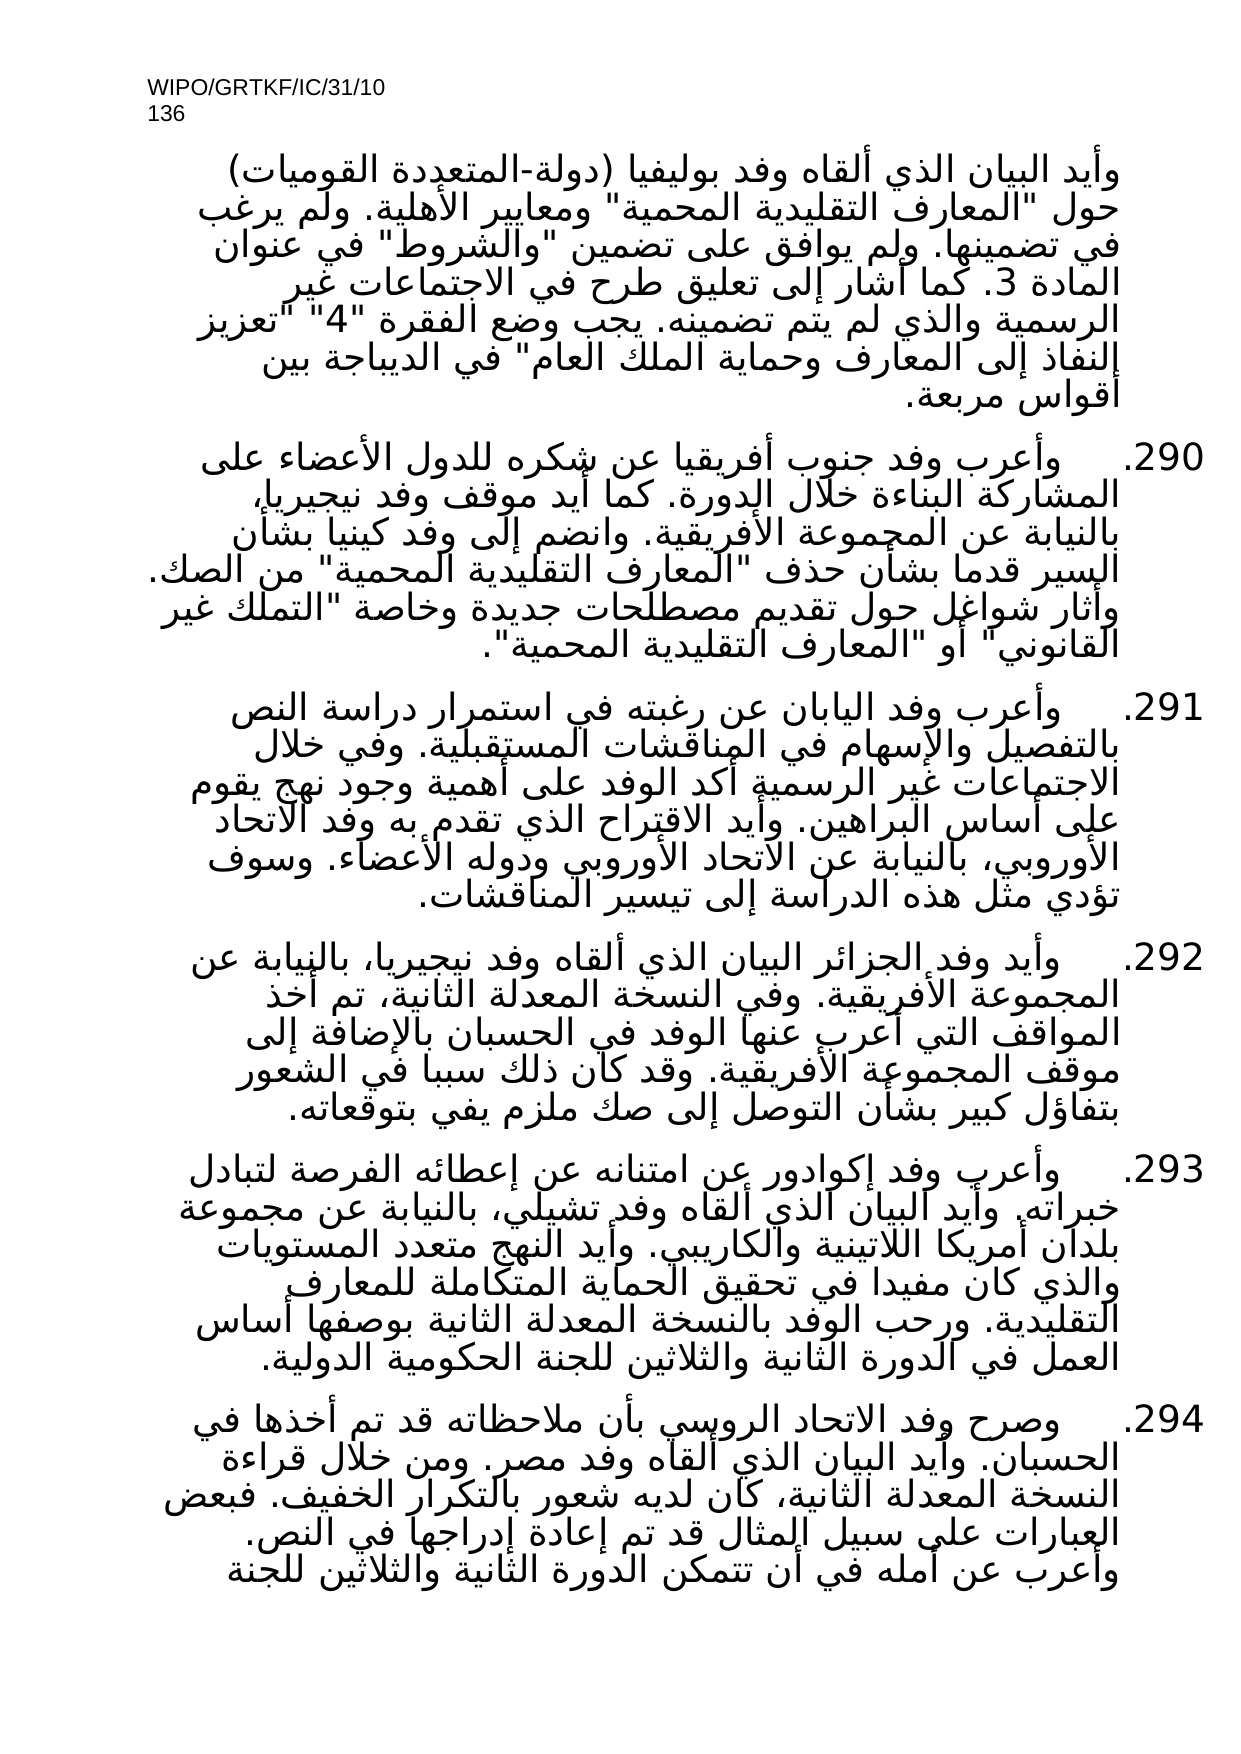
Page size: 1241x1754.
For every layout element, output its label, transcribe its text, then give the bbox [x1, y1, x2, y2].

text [147, 1403, 1122, 1590]
text وأعرب وفد جنوب أفريقيا عن شكره للدول الأعضاء على المشاركة البناءة خلال الدورة. كما أيد موقف وفد نيجيريا، بالنيابة عن المجموعة الأفريقية. وانضم إلى وفد كينيا بشأن السير قدما بشأن حذف "المعارف التقليدية المحمية" من الصك. وأثار شواغل حول تقديم مصطلحات جديدة وخاصة "التملك غير القانوني" أو "المعارف التقليدية المحمية". [147, 440, 1122, 665]
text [147, 153, 1122, 415]
text وأيد وفد الجزائر البيان الذي ألقاه وفد نيجيريا، بالنيابة عن المجموعة الأفريقية. وفي النسخة المعدلة الثانية، تم أخذ المواقف التي أعرب عنها الوفد في الحسبان بالإضافة إلى موقف المجموعة الأفريقية. وقد كان ذلك سببا في الشعور بتفاؤل كبير بشأن التوصل إلى صك ملزم يفي بتوقعاته. [147, 940, 1122, 1128]
text وأعرب وفد إكوادور عن امتنانه عن إعطائه الفرصة لتبادل خبراته. وأيد البيان الذي ألقاه وفد تشيلي، بالنيابة عن مجموعة بلدان أمريكا اللاتينية والكاريبي. وأيد النهج متعدد المستويات والذي كان مفيدا في تحقيق الحماية المتكاملة للمعارف التقليدية. ورحب الوفد بالنسخة المعدلة الثانية بوصفها أساس العمل في الدورة الثانية والثلاثين للجنة الحكومية الدولية. [147, 1153, 1122, 1378]
text وأعرب وفد اليابان عن رغبته في استمرار دراسة النص بالتفصيل والإسهام في المناقشات المستقبلية. وفي خلال الاجتماعات غير الرسمية أكد الوفد على أهمية وجود نهج يقوم على أساس البراهين. وأيد الاقتراح الذي تقدم به وفد الاتحاد الأوروبي، بالنيابة عن الاتحاد الأوروبي ودوله الأعضاء. وسوف تؤدي مثل هذه الدراسة إلى تيسير المناقشات. [147, 690, 1122, 915]
